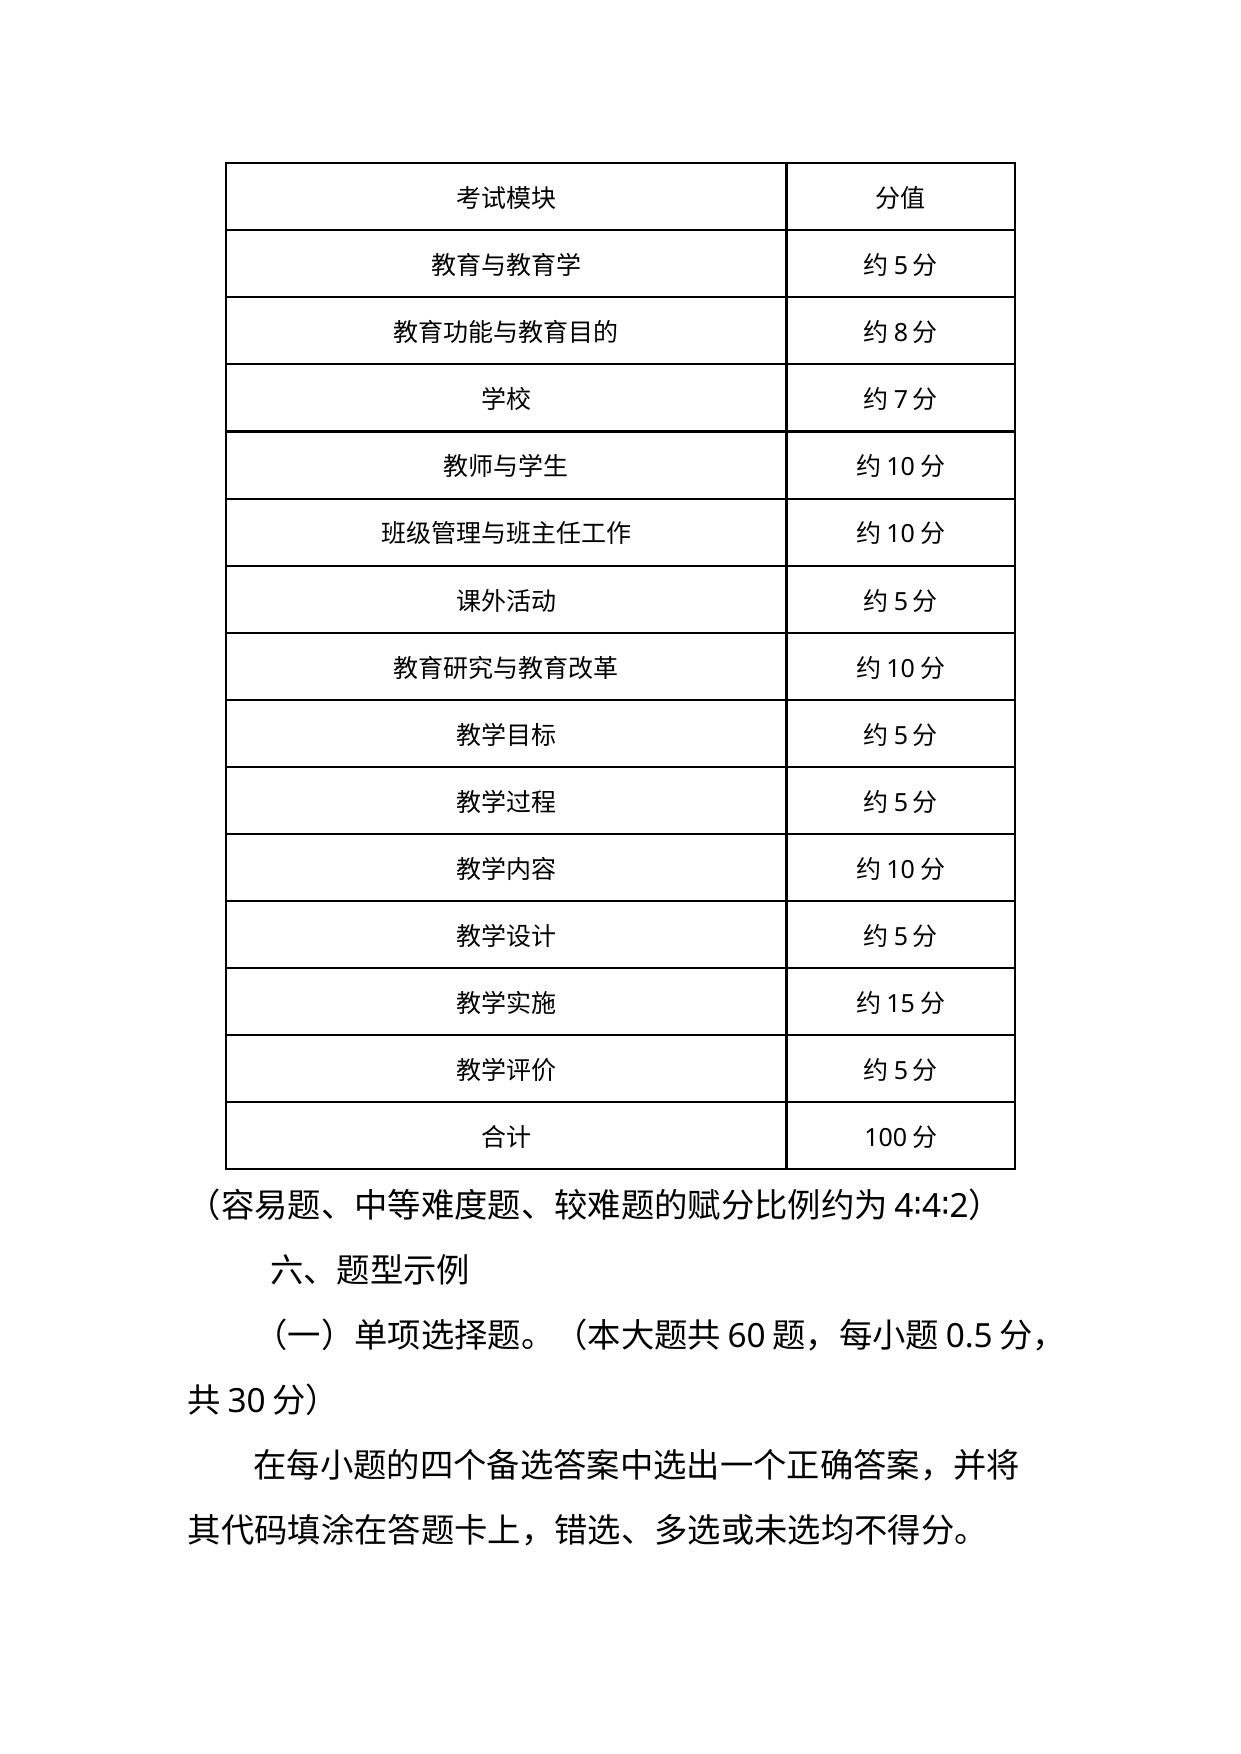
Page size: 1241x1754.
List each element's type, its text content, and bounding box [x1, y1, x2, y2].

table_cell 教师与学生 [227, 433, 785, 497]
table_cell 约10分 [788, 433, 1014, 497]
table_cell 学校 [227, 365, 785, 430]
table_cell 约15分 [788, 969, 1014, 1034]
table_cell 约10分 [788, 500, 1014, 564]
table_cell 课外活动 [227, 567, 785, 632]
text 六、题型示例 [187, 1235, 1038, 1300]
table_cell 班级管理与班主任工作 [227, 500, 785, 564]
table_header 分值 [788, 164, 1014, 229]
table_cell 约10分 [788, 835, 1014, 900]
table_cell 合计 [227, 1103, 785, 1168]
table_cell 约5分 [788, 902, 1014, 967]
table_cell 教学评价 [227, 1036, 785, 1101]
table_cell 教学过程 [227, 768, 785, 833]
table_cell 约5分 [788, 567, 1014, 632]
table_cell 约5分 [788, 1036, 1014, 1101]
table_cell 教学内容 [227, 835, 785, 900]
table_cell 教育功能与教育目的 [227, 298, 785, 363]
table_cell 约10分 [788, 634, 1014, 699]
text （一）单项选择题。（本大题共60题，每小题0.5分，共30分） [187, 1300, 1053, 1430]
table_cell 教学目标 [227, 701, 785, 766]
table_cell 教育研究与教育改革 [227, 634, 785, 699]
table_cell 约5分 [788, 701, 1014, 766]
table_cell 教学设计 [227, 902, 785, 967]
table_cell 约7分 [788, 365, 1014, 430]
table_cell 约5分 [788, 231, 1014, 296]
table_cell 约5分 [788, 768, 1014, 833]
text （容易题、中等难度题、较难题的赋分比例约为4∶4∶2） [187, 1170, 1053, 1235]
table_header 考试模块 [227, 164, 785, 229]
text 在每小题的四个备选答案中选出一个正确答案，并将其代码填涂在答题卡上，错选、多选或未选均不得分。 [187, 1430, 1053, 1560]
table_cell 100分 [788, 1103, 1014, 1168]
table_cell 约8分 [788, 298, 1014, 363]
table_cell 教学实施 [227, 969, 785, 1034]
table_cell 教育与教育学 [227, 231, 785, 296]
